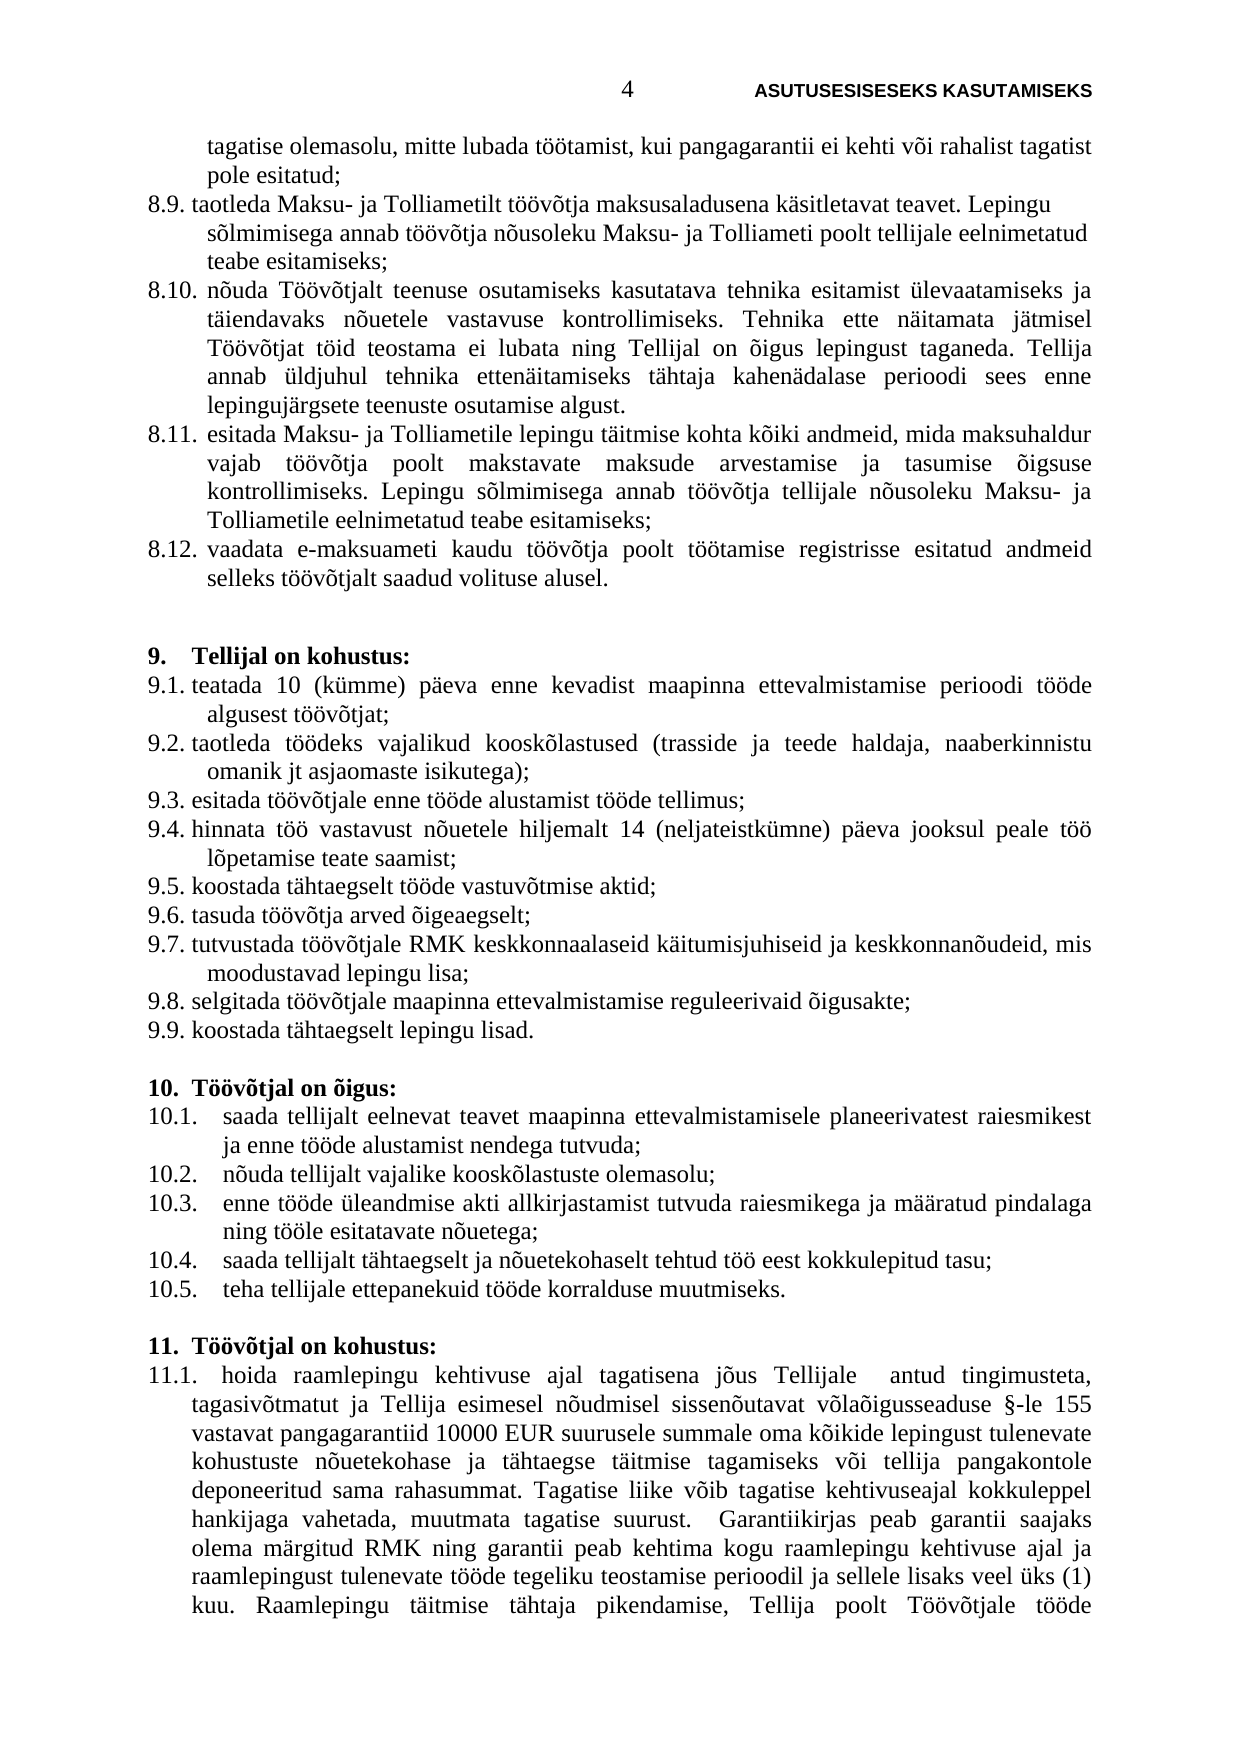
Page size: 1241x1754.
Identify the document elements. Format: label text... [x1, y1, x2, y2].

list saada tellijalt eelnevat teavet maapinna ettevalmistamisele planeerivatest raiesmikest ja enne tööde alustamist nendega tutvuda; [148, 1101, 1092, 1159]
list Töövõtjal on kohustus: [148, 1331, 1092, 1360]
list hinnata töö vastavust nõuetele hiljemalt 14 (neljateistkümne) päeva jooksul peale töö lõpetamise teate saamist; [148, 814, 1092, 871]
list teha tellijale ettepanekuid tööde korralduse muutmiseks. [148, 1274, 1092, 1303]
list saada tellijalt tähtaegselt ja nõuetekohaselt tehtud töö eest kokkulepitud tasu; [148, 1245, 1092, 1274]
list enne tööde üleandmise akti allkirjastamist tutvuda raiesmikega ja määratud pindalaga ning tööle esitatavate nõuetega; [148, 1188, 1092, 1245]
list selgitada töövõtjale maapinna ettevalmistamise reguleerivaid õigusakte; [148, 986, 1092, 1015]
list Tellijal on kohustus: [148, 641, 1092, 670]
list teatada 10 (kümme) päeva enne kevadist maapinna ettevalmistamise perioodi tööde algusest töövõtjat; [148, 670, 1092, 728]
list taotleda töödeks vajalikud kooskõlastused (trasside ja teede haldaja, naaberkinnistu omanik jt asjaomaste isikutega); [148, 728, 1092, 785]
list taotleda Maksu- ja Tolliametilt töövõtja maksusaladusena käsitletavat teavet. Lepingu sõlmimisega annab töövõtja nõusoleku Maksu- ja Tolliameti poolt tellijale eelnimetatud teabe esitamiseks; [148, 189, 1092, 275]
list esitada Maksu- ja Tolliametile lepingu täitmise kohta kõiki andmeid, mida maksuhaldur vajab töövõtja poolt makstavate maksude arvestamise ja tasumise õigsuse kontrollimiseks. Lepingu sõlmimisega annab töövõtja tellijale nõusoleku Maksu- ja Tolliametile eelnimetatud teabe esitamiseks; [148, 419, 1092, 534]
list nõuda Töövõtjalt teenuse osutamiseks kasutatava tehnika esitamist ülevaatamiseks ja täiendavaks nõuetele vastavuse kontrollimiseks. Tehnika ette näitamata jätmisel Töövõtjat töid teostama ei lubata ning Tellijal on õigus lepingust taganeda. Tellija annab üldjuhul tehnika ettenäitamiseks tähtaja kahenädalase perioodi sees enne lepingujärgsete teenuste osutamise algust. [148, 275, 1092, 419]
list tutvustada töövõtjale RMK keskkonnaalaseid käitumisjuhiseid ja keskkonnanõudeid, mis moodustavad lepingu lisa; [148, 929, 1092, 986]
list Töövõtjal on õigus: [148, 1073, 1092, 1101]
list tasuda töövõtja arved õigeaegselt; [148, 900, 1092, 929]
list esitada töövõtjale enne tööde alustamist tööde tellimus; [148, 785, 1092, 814]
list nõuda tellijalt vajalike kooskõlastuste olemasolu; [148, 1159, 1092, 1188]
list koostada tähtaegselt lepingu lisad. [148, 1015, 1092, 1044]
list koostada tähtaegselt tööde vastuvõtmise aktid; [148, 871, 1092, 900]
list vaadata e-maksuameti kaudu töövõtja poolt töötamise registrisse esitatud andmeid selleks töövõtjalt saadud volituse alusel. [148, 534, 1092, 591]
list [148, 1360, 1092, 1619]
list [148, 131, 1092, 189]
